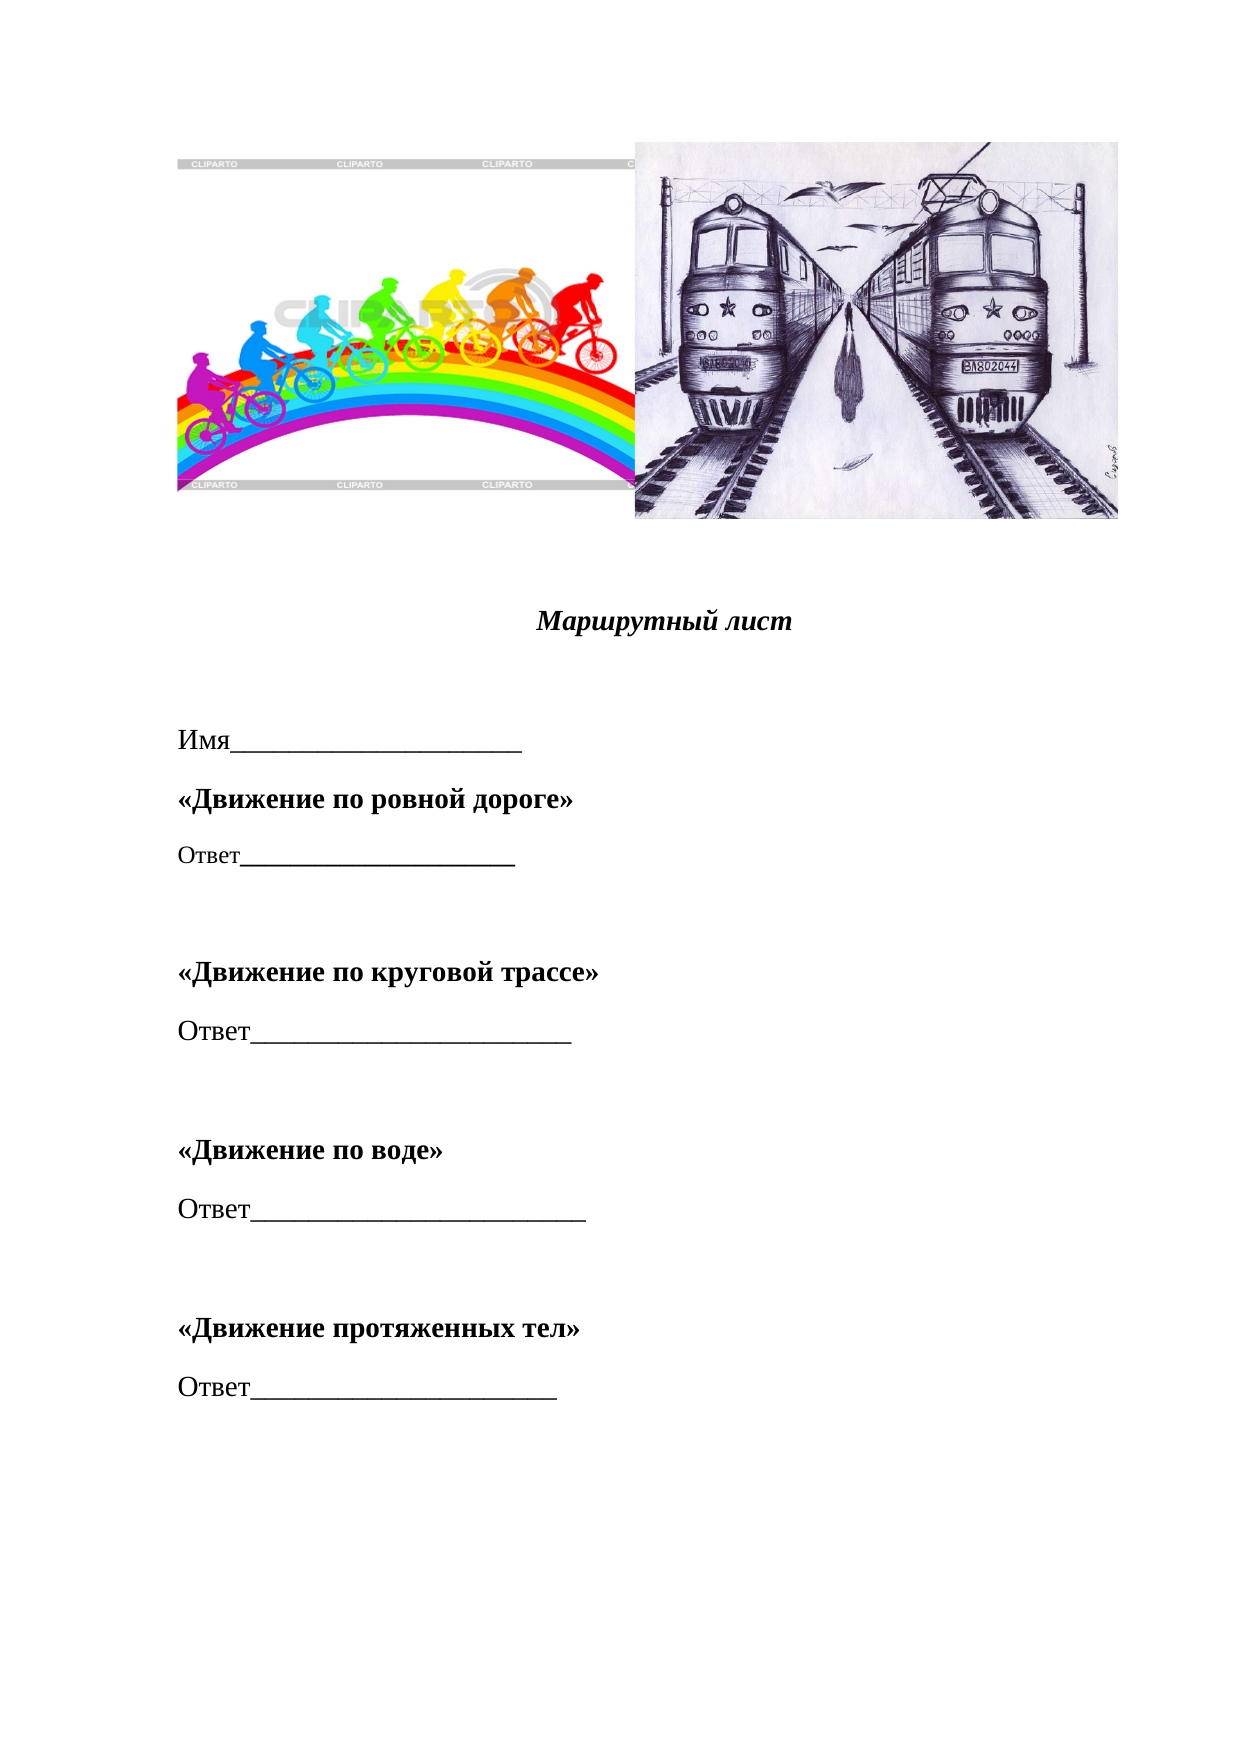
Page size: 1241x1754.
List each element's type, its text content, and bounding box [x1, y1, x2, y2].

text Ответ______________________ [177, 1013, 1152, 1047]
text «Движение протяженных тел» [177, 1310, 1152, 1344]
text «Движение по круговой трассе» [177, 954, 1152, 987]
text Ответ_____________________ [177, 1369, 1152, 1403]
text «Движение по воде» [177, 1132, 1152, 1166]
picture [177, 118, 1119, 519]
text «Движение по ровной дороге» [177, 781, 1152, 815]
text Ответ______________________ [177, 841, 1152, 869]
text Ответ_______________________ [177, 1191, 1152, 1225]
text Маршрутный лист [177, 603, 1152, 637]
text Имя____________________ [177, 722, 1152, 755]
